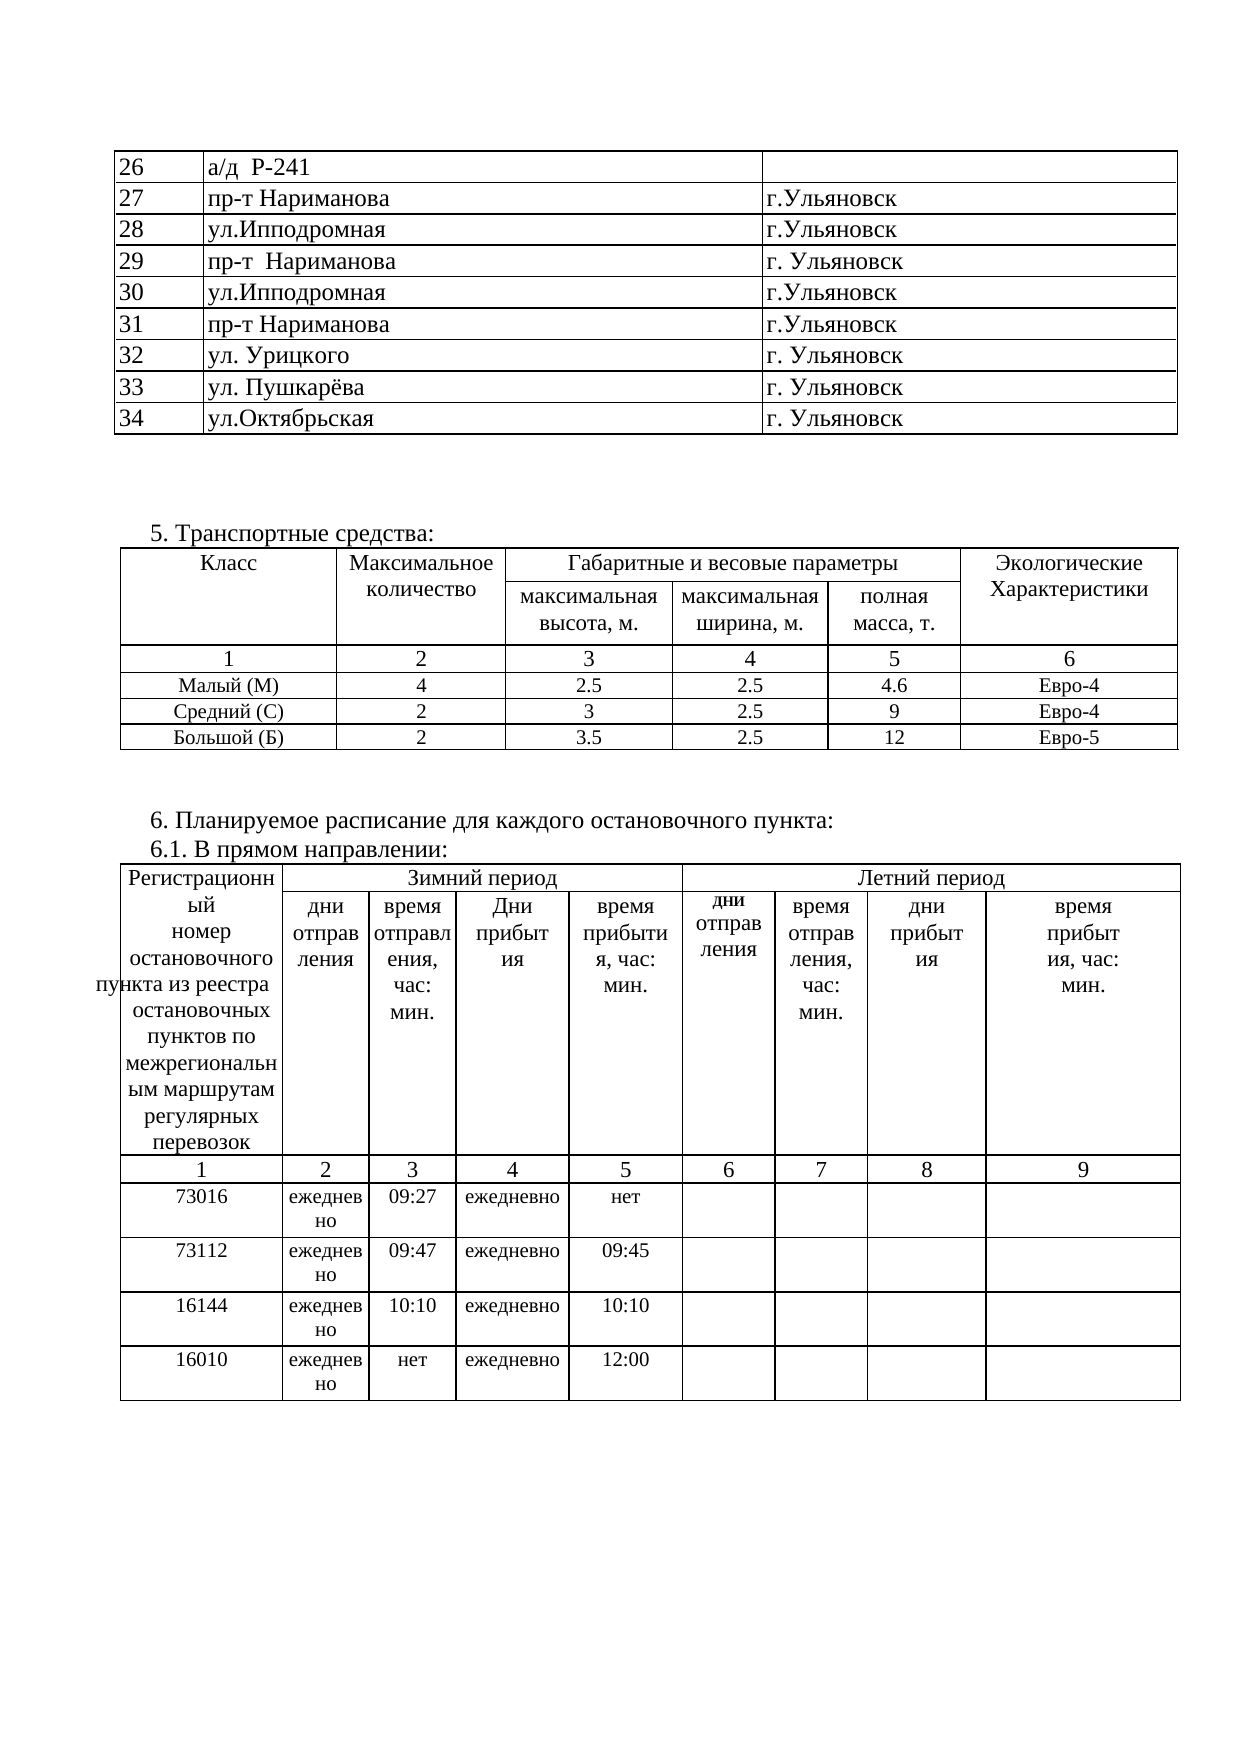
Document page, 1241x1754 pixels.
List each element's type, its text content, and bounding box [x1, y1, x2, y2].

table_cell ежедневно [457, 1347, 568, 1400]
table_cell 09:27 [370, 1184, 455, 1237]
table_cell г.Ульяновск [763, 307, 1177, 339]
table_cell Евро-4 [961, 673, 1177, 697]
table_cell ул. Пушкарёва [204, 372, 762, 402]
table_cell время отправ ления, час: мин. [776, 892, 867, 1154]
table_cell ул.Ипподромная [204, 277, 762, 307]
table_cell [987, 1238, 1180, 1291]
table_cell 30 [115, 277, 203, 307]
table_cell 2.5 [506, 673, 672, 697]
table_cell 8 [868, 1156, 985, 1182]
table_cell 29 [115, 245, 203, 276]
table_cell 2 [337, 646, 505, 672]
table_cell [868, 1347, 985, 1400]
table_cell 28 [115, 214, 203, 244]
table_cell 34 [115, 403, 203, 433]
table_cell 3 [506, 646, 672, 672]
table_cell [868, 1184, 985, 1237]
table_cell г. Ульяновск [763, 244, 1177, 276]
table_cell [987, 1347, 1180, 1400]
table_cell [683, 1238, 774, 1291]
table_cell ул. Урицкого [204, 340, 762, 370]
table_cell 4.6 [829, 673, 960, 697]
table_cell ДНИ отправ ления [683, 892, 774, 1154]
table_cell дни отправ ления [283, 892, 368, 1154]
table_cell 09:45 [570, 1238, 682, 1291]
table_cell 16144 [121, 1293, 282, 1345]
table_cell 1 [121, 646, 336, 672]
table_cell [776, 1293, 867, 1345]
table_cell ежедневно [457, 1238, 568, 1291]
table_cell пр-т Нариманова [204, 246, 762, 276]
text 5. Транспортные средства: [150, 518, 1090, 547]
table_cell 2.5 [673, 699, 827, 723]
table_cell 2 [337, 699, 505, 723]
table_header Габаритные и весовые параметры [506, 549, 960, 581]
table_header Летний период [683, 865, 1180, 891]
table_cell 3 [506, 699, 672, 723]
table_cell дни прибыт ия [868, 892, 985, 1154]
table_cell Евро-4 [961, 699, 1177, 723]
table_cell 9 [987, 1156, 1180, 1182]
table_cell 2 [337, 725, 505, 749]
table_cell Евро-5 [961, 725, 1177, 749]
text 6. Планируемое расписание для каждого остановочного пункта: [150, 805, 1090, 834]
table_cell Малый (М) [121, 673, 336, 697]
table_cell максимальная ширина, м. [673, 582, 827, 644]
table_cell 3.5 [506, 725, 672, 749]
table_cell 16010 [121, 1347, 282, 1400]
table_cell ул.Октябрьская [204, 403, 762, 433]
table_cell 7 [776, 1156, 867, 1182]
table_cell 2.5 [673, 673, 827, 697]
table_cell Средний (С) [121, 699, 336, 723]
table_cell 33 [115, 371, 203, 402]
table_cell 31 [115, 308, 203, 339]
table_cell [683, 1347, 774, 1400]
table_cell 5 [829, 646, 960, 672]
table_cell 73112 [121, 1238, 282, 1291]
table_cell время прибыти я, час: мин. [570, 892, 682, 1154]
table_cell [776, 1184, 867, 1237]
table_cell Дни прибыт ия [457, 892, 568, 1154]
table_cell нет [370, 1347, 455, 1400]
table_cell [868, 1238, 985, 1291]
table_cell [868, 1293, 985, 1345]
table_cell 26 [115, 152, 203, 181]
table_cell ежедневно [283, 1347, 368, 1400]
table_cell 4 [673, 646, 827, 672]
table_cell [776, 1238, 867, 1291]
table_cell г. Ульяновск [763, 370, 1177, 402]
table_cell 10:10 [370, 1293, 455, 1345]
table_cell полная масса, т. [829, 582, 960, 644]
table_cell 32 [115, 340, 203, 370]
table_cell 27 [115, 183, 203, 213]
table_cell ул.Ипподромная [204, 215, 762, 244]
table_cell 10:10 [570, 1293, 682, 1345]
table_header Зимний период [283, 865, 682, 891]
table_cell 5 [570, 1156, 682, 1182]
table_header Максимальное количество [337, 549, 505, 644]
table_cell 4 [337, 673, 505, 697]
table_cell г. Ульяновск [763, 402, 1177, 433]
table_cell [683, 1184, 774, 1237]
table_cell [683, 1293, 774, 1345]
table_header Класс [121, 549, 336, 644]
table_header Экологические Характеристики [961, 549, 1177, 644]
table_cell [763, 152, 1177, 181]
table_cell 73016 [121, 1184, 282, 1237]
table_cell г.Ульяновск [763, 213, 1177, 244]
text 6.1. В прямом направлении: [150, 834, 1090, 863]
table_cell 3 [370, 1156, 455, 1182]
table_cell г.Ульяновск [763, 276, 1177, 307]
table_cell пр-т Нариманова [204, 309, 762, 339]
table_cell 12:00 [570, 1347, 682, 1400]
table_cell 4 [457, 1156, 568, 1182]
table_cell пр-т Нариманова [204, 183, 762, 213]
table_cell 9 [829, 699, 960, 723]
table_cell а/д Р-241 [204, 152, 762, 181]
table_cell [987, 1293, 1180, 1345]
table_cell [987, 1184, 1180, 1237]
table_cell максимальная высота, м. [506, 582, 672, 644]
table_cell 2 [283, 1156, 368, 1182]
table_cell ежедневно [283, 1184, 368, 1237]
table_cell ежедневно [457, 1293, 568, 1345]
table_cell 6 [683, 1156, 774, 1182]
table_cell 12 [829, 725, 960, 749]
table_cell Большой (Б) [121, 725, 336, 749]
table_cell ежедневно [283, 1293, 368, 1345]
table_cell время прибыт ия, час: мин. [987, 892, 1180, 1154]
table_cell 09:47 [370, 1238, 455, 1291]
table_cell ежедневно [283, 1238, 368, 1291]
table_cell 1 [121, 1156, 282, 1182]
table_cell время отправл ения, час: мин. [370, 892, 455, 1154]
table_cell 6 [961, 646, 1177, 672]
table_header Регистрационный номер остановочного пункта из реестра остановочных пунктов по межрегиональным маршрутам регулярных перевозок [121, 865, 282, 1154]
table_cell ежедневно [457, 1184, 568, 1237]
table_cell [776, 1347, 867, 1400]
table_cell 2.5 [673, 725, 827, 749]
table_cell г. Ульяновск [763, 339, 1177, 370]
table_cell нет [570, 1184, 682, 1237]
table_cell г.Ульяновск [763, 181, 1177, 213]
